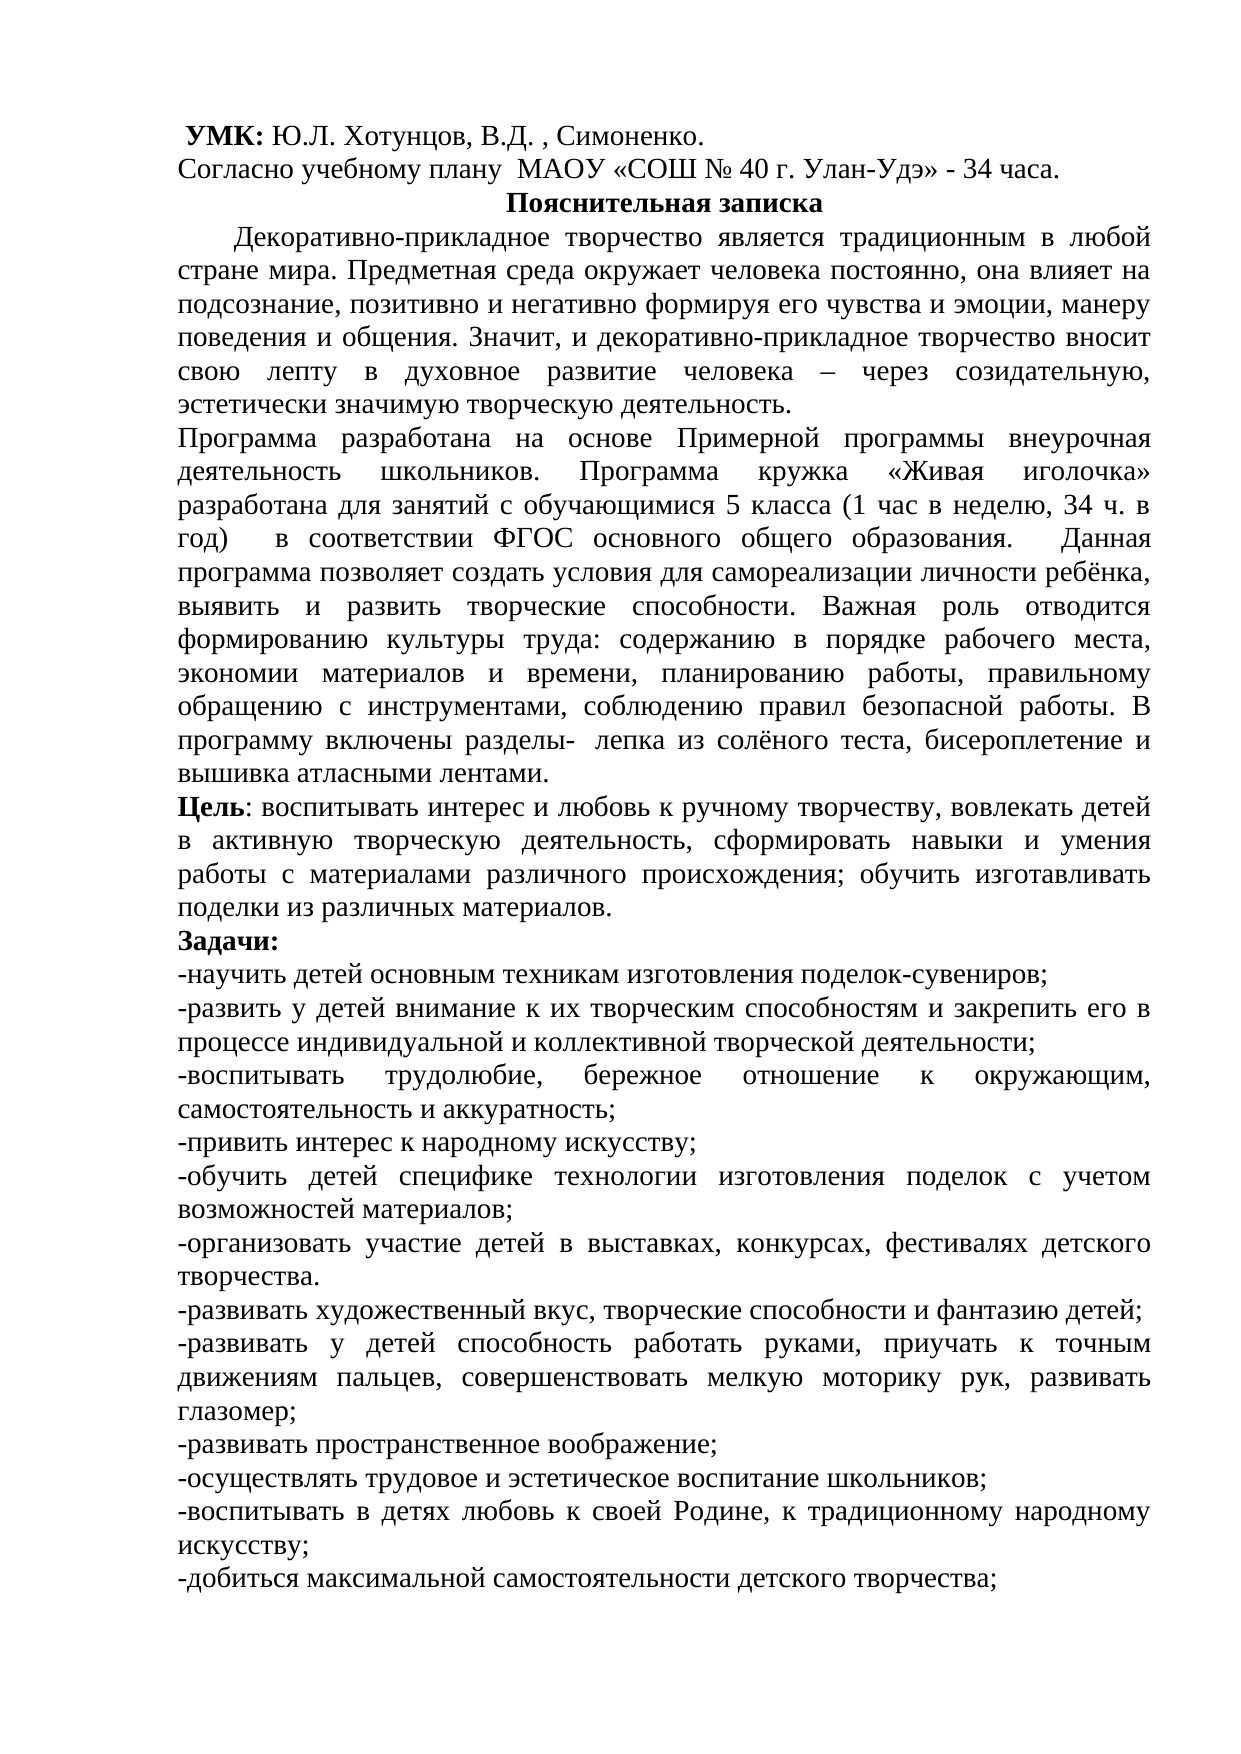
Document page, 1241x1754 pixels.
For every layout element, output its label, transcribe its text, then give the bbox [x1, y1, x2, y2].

text -воспитывать трудолюбие, бережное отношение к окружающим, самостоятельность и аккуратность; [177, 1057, 1152, 1124]
text -организовать участие детей в выставках, конкурсах, фестивалях детского творчества. [177, 1225, 1152, 1292]
text -научить детей основным техникам изготовления поделок-сувениров; [177, 957, 1152, 990]
text -развить у детей внимание к их творческим способностям и закрепить его в процессе индивидуальной и коллективной творческой деятельности; [177, 990, 1152, 1057]
text -развивать у детей способность работать руками, приучать к точным движениям пальцев, совершенствовать мелкую моторику рук, развивать глазомер; [177, 1326, 1152, 1426]
text -воспитывать в детях любовь к своей Родине, к традиционному народному искусству; [177, 1493, 1152, 1560]
text Пояснительная записка [177, 185, 1152, 219]
text Декоративно-прикладное творчество является традиционным в любой стране мира. Предметная среда окружает человека постоянно, она влияет на подсознание, позитивно и негативно формируя его чувства и эмоции, манеру поведения и общения. Значит, и декоративно-прикладное творчество вносит свою лепту в духовное развитие человека – через созидательную, эстетически значимую творческую деятельность. [177, 219, 1152, 420]
text Программа разработана на основе Примерной программы внеурочная деятельность школьников. Программа кружка «Живая иголочка» разработана для занятий с обучающимися 5 класса (1 час в неделю, 34 ч. в год) в соответствии ФГОС основного общего образования. Данная программа позволяет создать условия для самореализации личности ребёнка, выявить и развить творческие способности. Важная роль отводится формированию культуры труда: содержанию в порядке рабочего места, экономии материалов и времени, планированию работы, правильному обращению с инструментами, соблюдению правил безопасной работы. В программу включены разделы- лепка из солёного теста, бисероплетение и вышивка атласными лентами. [177, 420, 1152, 789]
text Задачи: [177, 923, 1152, 957]
text -развивать художественный вкус, творческие способности и фантазию детей; [177, 1292, 1152, 1326]
text -добиться максимальной самостоятельности детского творчества; [177, 1560, 1152, 1594]
text -обучить детей специфике технологии изготовления поделок с учетом возможностей материалов; [177, 1158, 1152, 1225]
text -осуществлять трудовое и эстетическое воспитание школьников; [177, 1460, 1152, 1493]
text Цель: воспитывать интерес и любовь к ручному творчеству, вовлекать детей в активную творческую деятельность, сформировать навыки и умения работы с материалами различного происхождения; обучить изготавливать поделки из различных материалов. [177, 789, 1152, 923]
text -привить интерес к народному искусству; [177, 1124, 1152, 1158]
text -развивать пространственное воображение; [177, 1426, 1152, 1460]
text УМК: Ю.Л. Хотунцов, В.Д. , Симоненко. Согласно учебному плану МАОУ «СОШ № 40 г. Улан-Удэ» - 34 часа. [177, 118, 1152, 185]
